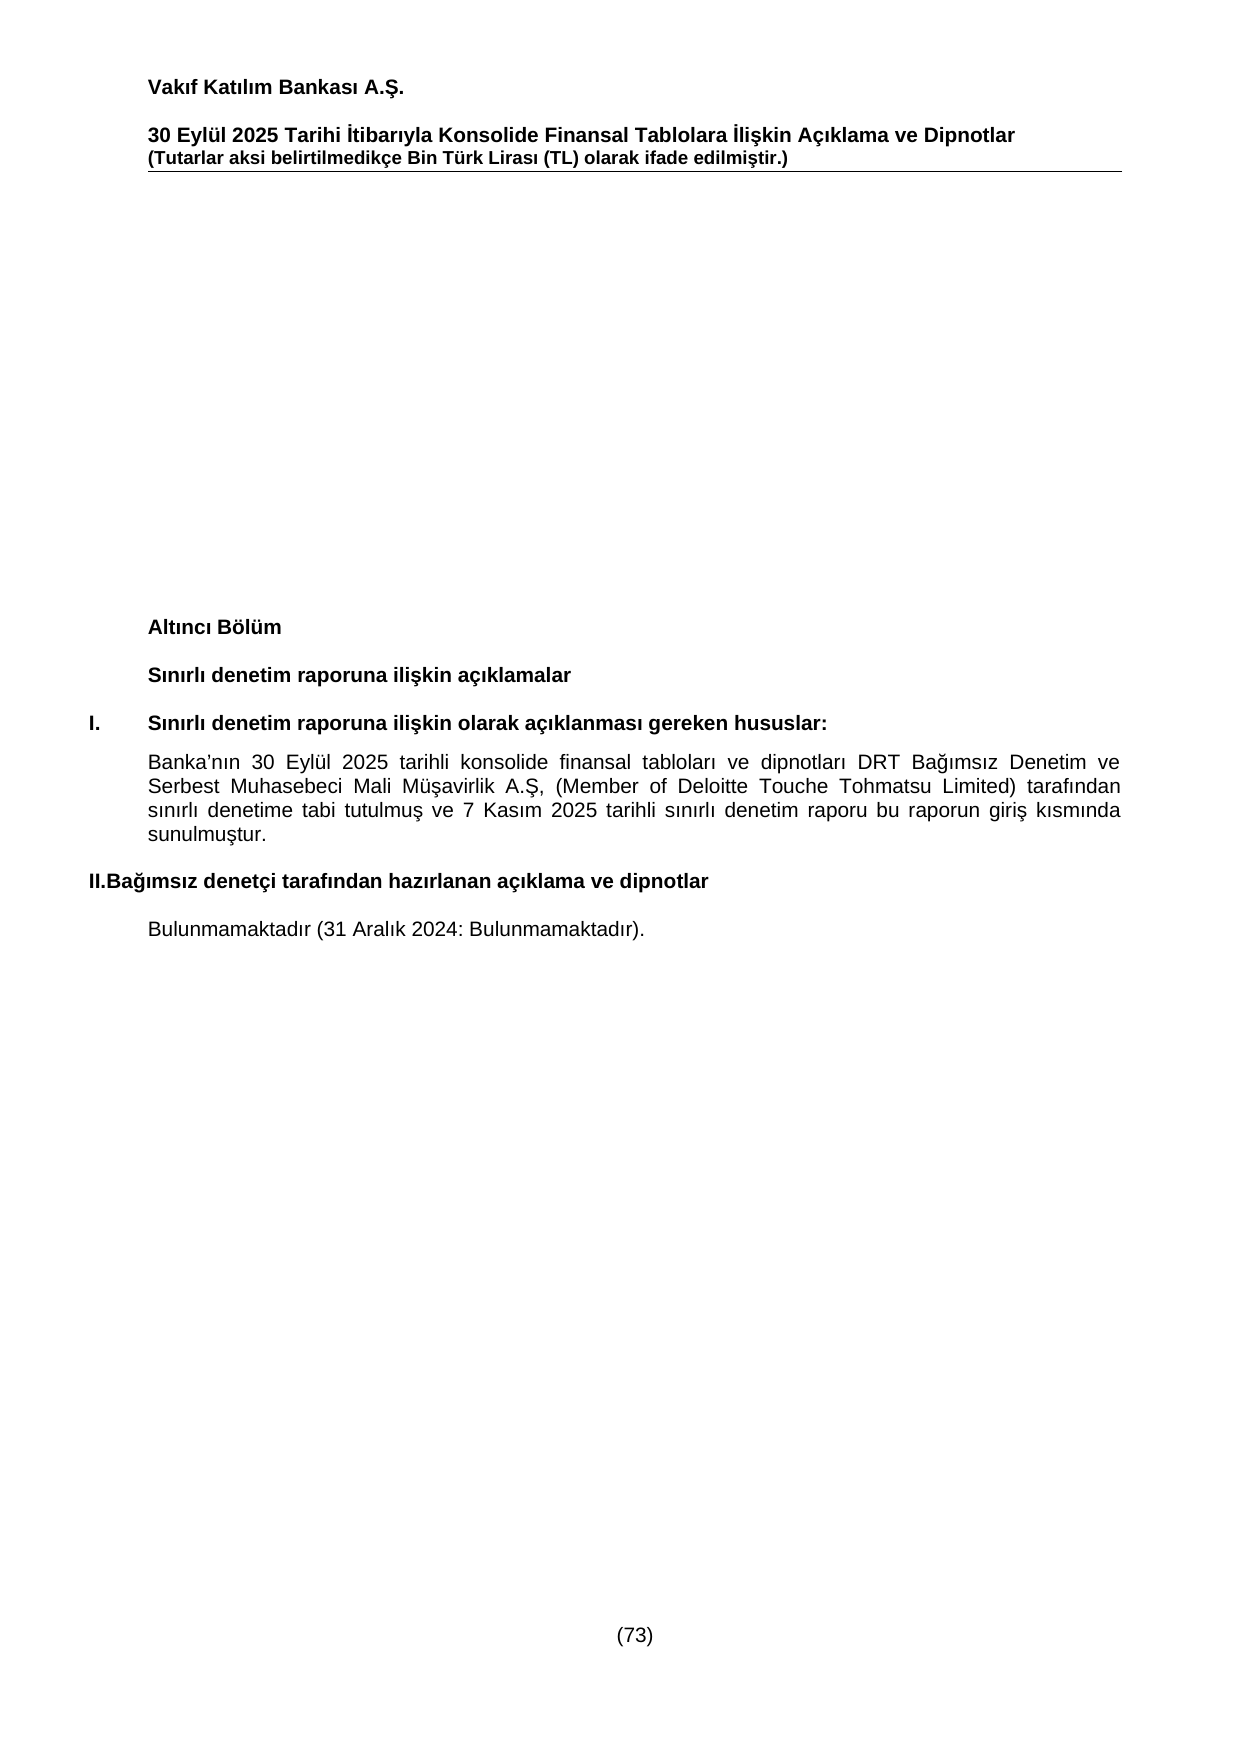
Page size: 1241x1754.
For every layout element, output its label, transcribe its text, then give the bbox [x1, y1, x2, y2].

text Bulunmamaktadır (31 Aralık 2024: Bulunmamaktadır). [148, 917, 1122, 941]
text Sınırlı denetim raporuna ilişkin açıklamalar [148, 663, 1122, 687]
text Banka’nın 30 Eylül 2025 tarihli konsolide finansal tabloları ve dipnotları DRT Bağımsız Denetim ve Serbest Muhasebeci Mali Müşavirlik A.Ş, (Member of Deloitte Touche Tohmatsu Limited) tarafından sınırlı denetime tabi tutulmuş ve 7 Kasım 2025 tarihli sınırlı denetim raporu bu raporun giriş kısmında sunulmuştur. [148, 749, 1122, 845]
list Sınırlı denetim raporuna ilişkin olarak açıklanması gereken hususlar: [89, 711, 1122, 734]
list Bağımsız denetçi tarafından hazırlanan açıklama ve dipnotlar [89, 869, 1122, 893]
text Altıncı Bölüm [148, 615, 1122, 639]
